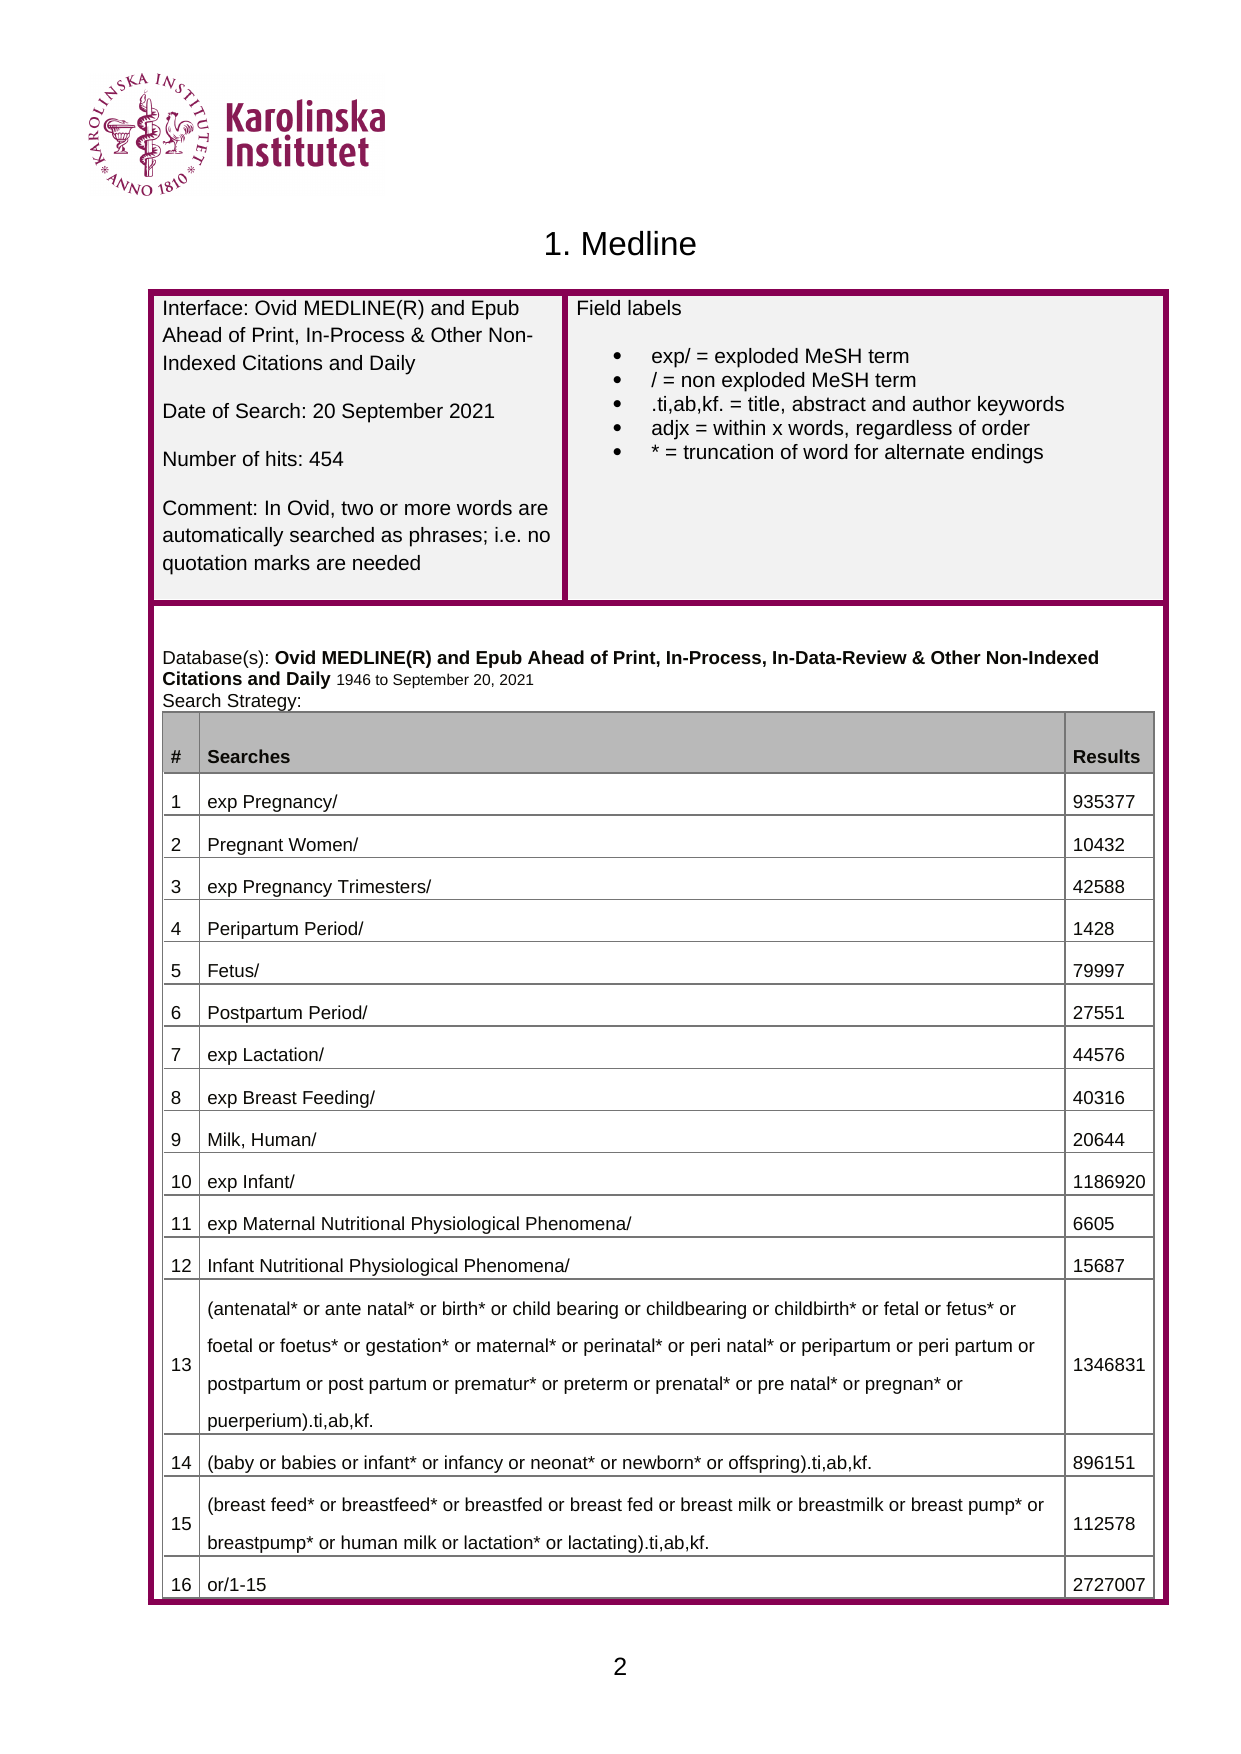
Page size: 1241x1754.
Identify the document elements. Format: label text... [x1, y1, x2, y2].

text 1. Medline [148, 224, 1093, 263]
picture [88, 73, 385, 196]
table_header Interface: Ovid MEDLINE(R) and Epub Ahead of Print, In-Process & Other Non-Indexed Citations and Daily Date of Search: 20 September 2021 Number of hits: 454 Comment: In Ovid, two or more words are automatically searched as phrases; i.e. no quotation marks are needed [154, 296, 562, 599]
table_header Field labels exp/ = exploded MeSH term / = non exploded MeSH term .ti,ab,kf. = title, abstract and author keywords adjx = within x words, regardless of order * = truncation of word for alternate endings [568, 296, 1163, 599]
